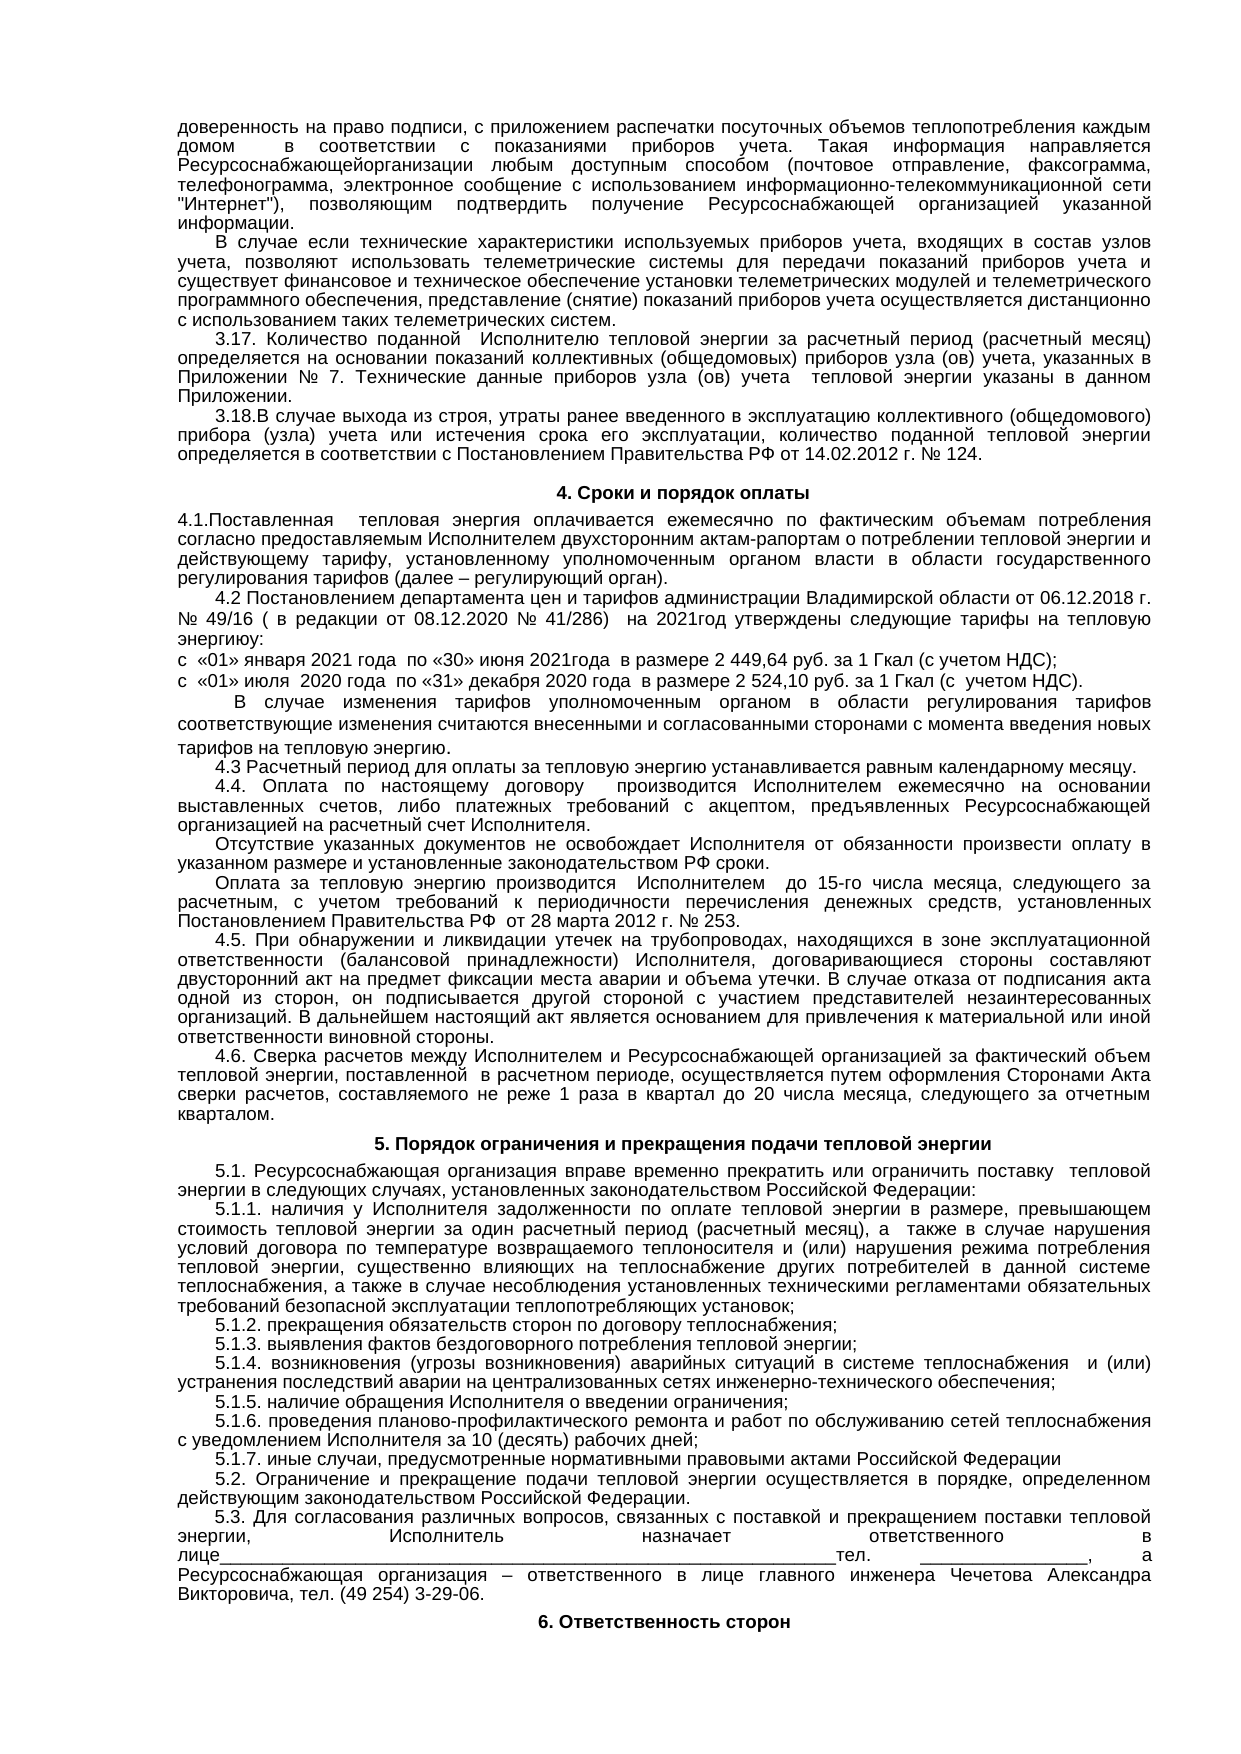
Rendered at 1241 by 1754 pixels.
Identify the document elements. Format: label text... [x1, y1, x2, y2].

text 5.3. Для согласования различных вопросов, связанных с поставкой и прекращением поставки тепловой энергии, Исполнитель назначает ответственного в лице___________________________________________________________тел. ________________, а Ресурсоснабжающая организация – ответственного в лице главного инженера Чечетова Александра Викторовича, тел. (49 254) 3-29-06. [177, 1508, 1152, 1604]
text В случае изменения тарифов уполномоченным органом в области регулирования тарифов соответствующие изменения считаются внесенными и согласованными сторонами с момента введения новых тарифов на тепловую энергию. [177, 691, 1152, 758]
text 5.1.6. проведения планово-профилактического ремонта и работ по обслуживанию сетей теплоснабжения с уведомлением Исполнителя за 10 (десять) рабочих дней; [177, 1412, 1152, 1450]
text 5.2. Ограничение и прекращение подачи тепловой энергии осуществляется в порядке, определенном действующим законодательством Российской Федерации. [177, 1469, 1152, 1508]
text 4.5. При обнаружении и ликвидации утечек на трубопроводах, находящихся в зоне эксплуатационной ответственности (балансовой принадлежности) Исполнителя, договаривающиеся стороны составляют двусторонний акт на предмет фиксации места аварии и объема утечки. В случае отказа от подписания акта одной из сторон, он подписывается другой стороной с участием представителей незаинтересованных организаций. В дальнейшем настоящий акт является основанием для привлечения к материальной или иной ответственности виновной стороны. [177, 931, 1152, 1047]
text 6. Ответственность сторон [177, 1613, 1152, 1632]
text 3.18.В случае выхода из строя, утраты ранее введенного в эксплуатацию коллективного (общедомового) прибора (узла) учета или истечения срока его эксплуатации, количество поданной тепловой энергии определяется в соответствии с Постановлением Правительства РФ от 14.02.2012 г. № 124. [177, 407, 1152, 464]
text 4.2 Постановлением департамента цен и тарифов администрации Владимирской области от 06.12.2018 г. № 49/16 ( в редакции от 08.12.2020 № 41/286) на 2021год утверждены следующие тарифы на тепловую энергиюу: [177, 588, 1152, 650]
text 5. Порядок ограничения и прекращения подачи тепловой энергии [177, 1134, 1152, 1154]
text Отсутствие указанных документов не освобождает Исполнителя от обязанности произвести оплату в указанном размере и установленные законодательством РФ сроки. [177, 835, 1152, 874]
text 5.1.7. иные случаи, предусмотренные нормативными правовыми актами Российской Федерации [177, 1450, 1152, 1469]
text 5.1.2. прекращения обязательств сторон по договору теплоснабжения; [177, 1316, 1152, 1335]
text 4. Сроки и порядок оплаты [177, 484, 1152, 503]
text 5.1. Ресурсоснабжающая организация вправе временно прекратить или ограничить поставку тепловой энергии в следующих случаях, установленных законодательством Российской Федерации: [177, 1162, 1152, 1201]
text 4.1.Поставленная тепловая энергия оплачивается ежемесячно по фактическим объемам потребления согласно предоставляемым Исполнителем двухсторонним актам-рапортам о потреблении тепловой энергии и действующему тарифу, установленному уполномоченным органом власти в области государственного регулирования тарифов (далее – регулирующий орган). [177, 511, 1152, 588]
text 5.1.3. выявления фактов бездоговорного потребления тепловой энергии; [177, 1335, 1152, 1354]
text 4.3 Расчетный период для оплаты за тепловую энергию устанавливается равным календарному месяцу. [177, 758, 1152, 778]
text В случае если технические характеристики используемых приборов учета, входящих в состав узлов учета, позволяют использовать телеметрические системы для передачи показаний приборов учета и существует финансовое и техническое обеспечение установки телеметрических модулей и телеметрического программного обеспечения, представление (снятие) показаний приборов учета осуществляется дистанционно с использованием таких телеметрических систем. [177, 234, 1152, 330]
text 5.1.4. возникновения (угрозы возникновения) аварийных ситуаций в системе теплоснабжения и (или) устранения последствий аварии на централизованных сетях инженерно-технического обеспечения; [177, 1354, 1152, 1393]
text 4.4. Оплата по настоящему договору производится Исполнителем ежемесячно на основании выставленных счетов, либо платежных требований с акцептом, предъявленных Ресурсоснабжающей организацией на расчетный счет Исполнителя. [177, 778, 1152, 835]
text 3.17. Количество поданной Исполнителю тепловой энергии за расчетный период (расчетный месяц) определяется на основании показаний коллективных (общедомовых) приборов узла (ов) учета, указанных в Приложении № 7. Технические данные приборов узла (ов) учета тепловой энергии указаны в данном Приложении. [177, 330, 1152, 407]
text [177, 118, 1152, 234]
text с «01» июля 2020 года по «31» декабря 2020 года в размере 2 524,10 руб. за 1 Гкал (с учетом НДС). [177, 671, 1152, 691]
text 4.6. Сверка расчетов между Исполнителем и Ресурсоснабжающей организацией за фактический объем тепловой энергии, поставленной в расчетном периоде, осуществляется путем оформления Сторонами Акта сверки расчетов, составляемого не реже 1 раза в квартал до 20 числа месяца, следующего за отчетным кварталом. [177, 1047, 1152, 1124]
text Оплата за тепловую энергию производится Исполнителем до 15-го числа месяца, следующего за расчетным, с учетом требований к периодичности перечисления денежных средств, установленных Постановлением Правительства РФ от 28 марта 2012 г. № 253. [177, 874, 1152, 931]
text 5.1.5. наличие обращения Исполнителя о введении ограничения; [177, 1393, 1152, 1412]
text с «01» января 2021 года по «30» июня 2021года в размере 2 449,64 руб. за 1 Гкал (с учетом НДС); [177, 650, 1152, 671]
text 5.1.1. наличия у Исполнителя задолженности по оплате тепловой энергии в размере, превышающем стоимость тепловой энергии за один расчетный период (расчетный месяц), а также в случае нарушения условий договора по температуре возвращаемого теплоносителя и (или) нарушения режима потребления тепловой энергии, существенно влияющих на теплоснабжение других потребителей в данной системе теплоснабжения, а также в случае несоблюдения установленных техническими регламентами обязательных требований безопасной эксплуатации теплопотребляющих установок; [177, 1201, 1152, 1316]
